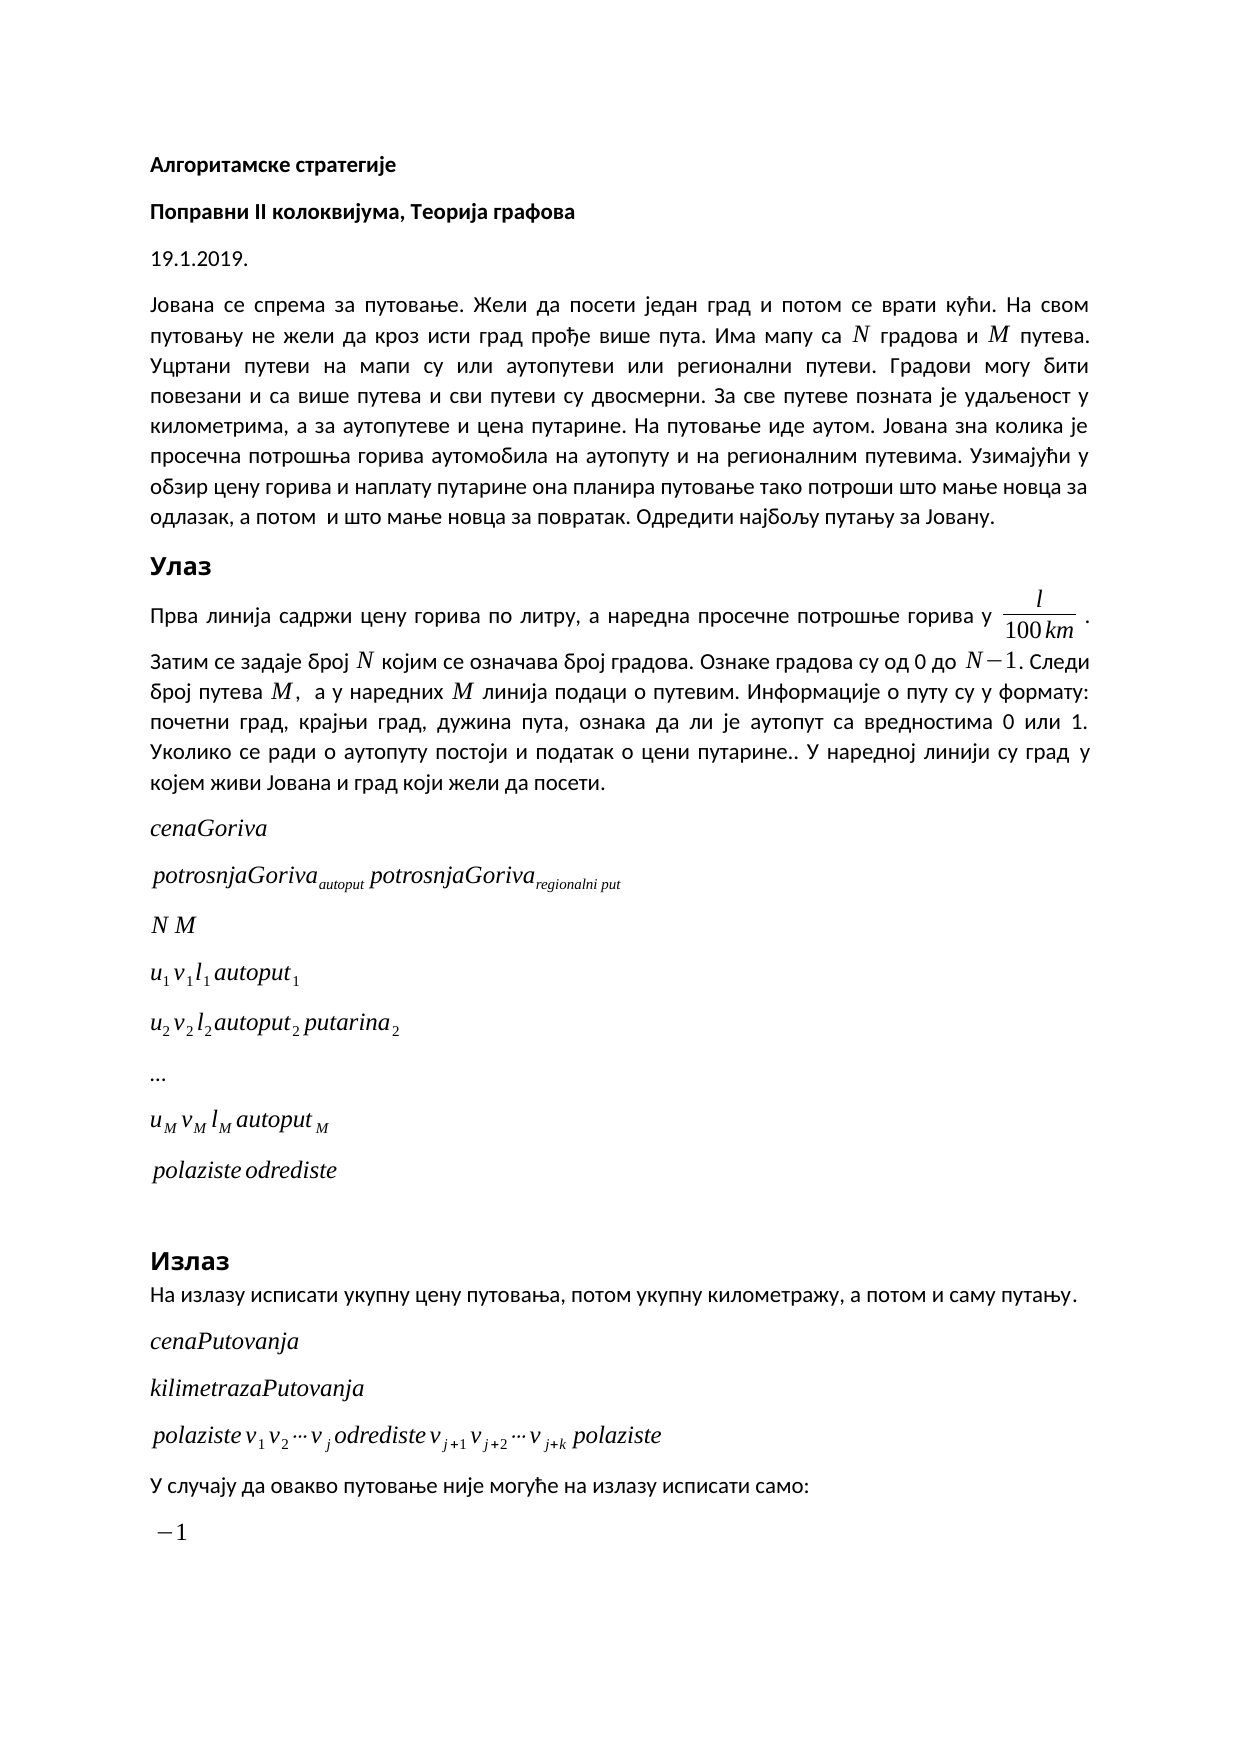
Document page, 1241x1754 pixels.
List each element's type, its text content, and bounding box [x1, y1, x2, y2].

text У случају да овакво путовање није могуће на излазу исписати само: [150, 1471, 1090, 1499]
text Алгоритамске стратегије [150, 150, 1090, 178]
text … [150, 1059, 1090, 1087]
text Јована се спрема за путовање. Жели да посети један град и потом се врати кући. На свом путовању не жели да кроз исти град прође више пута. Има мапу са градова и путева. Уцртани путеви на мапи су или аутопутеви или регионални путеви. Градови могу бити повезани и са више путева и сви путеви су двосмерни. За све путеве позната је удаљеност у километрима, а за аутопутеве и цена путарине. На путовање иде аутом. Јована зна колика је просечна потрошња горива аутомобила на аутопуту и на регионалним путевима. Узимајући у обзир цену горива и наплату путарине она планира путовање тако потроши што мање новца за одлазак, а потом и што мање новца за повратак. Одредити најбољу путању за Јовану. [150, 291, 1090, 530]
subtitle Излаз [150, 1244, 1090, 1278]
text Прва линија садржи цену горива по литру, а наредна просечне потрошње горива у . Затим се задаје број којим се означава број градова. Ознаке градова су од 0 до . Следи број путева , а у наредних линија подаци о путевим. Информације о путу су у формату: почетни град, крајњи град, дужина пута, ознака да ли је аутопут са вредностима 0 или 1. Уколико се ради о аутопуту постоји и податак о цени путарине.. У наредној линији су град у којем живи Јована и град који жели да посети. [150, 586, 1090, 796]
text 19.1.2019. [150, 244, 1090, 272]
subtitle Улаз [150, 549, 1090, 583]
text Поправни II колоквијума, Теорија графова [150, 197, 1090, 225]
text На излазу исписати укупну цену путовања, потом укупну километражу, а потом и саму путању. [150, 1281, 1090, 1309]
